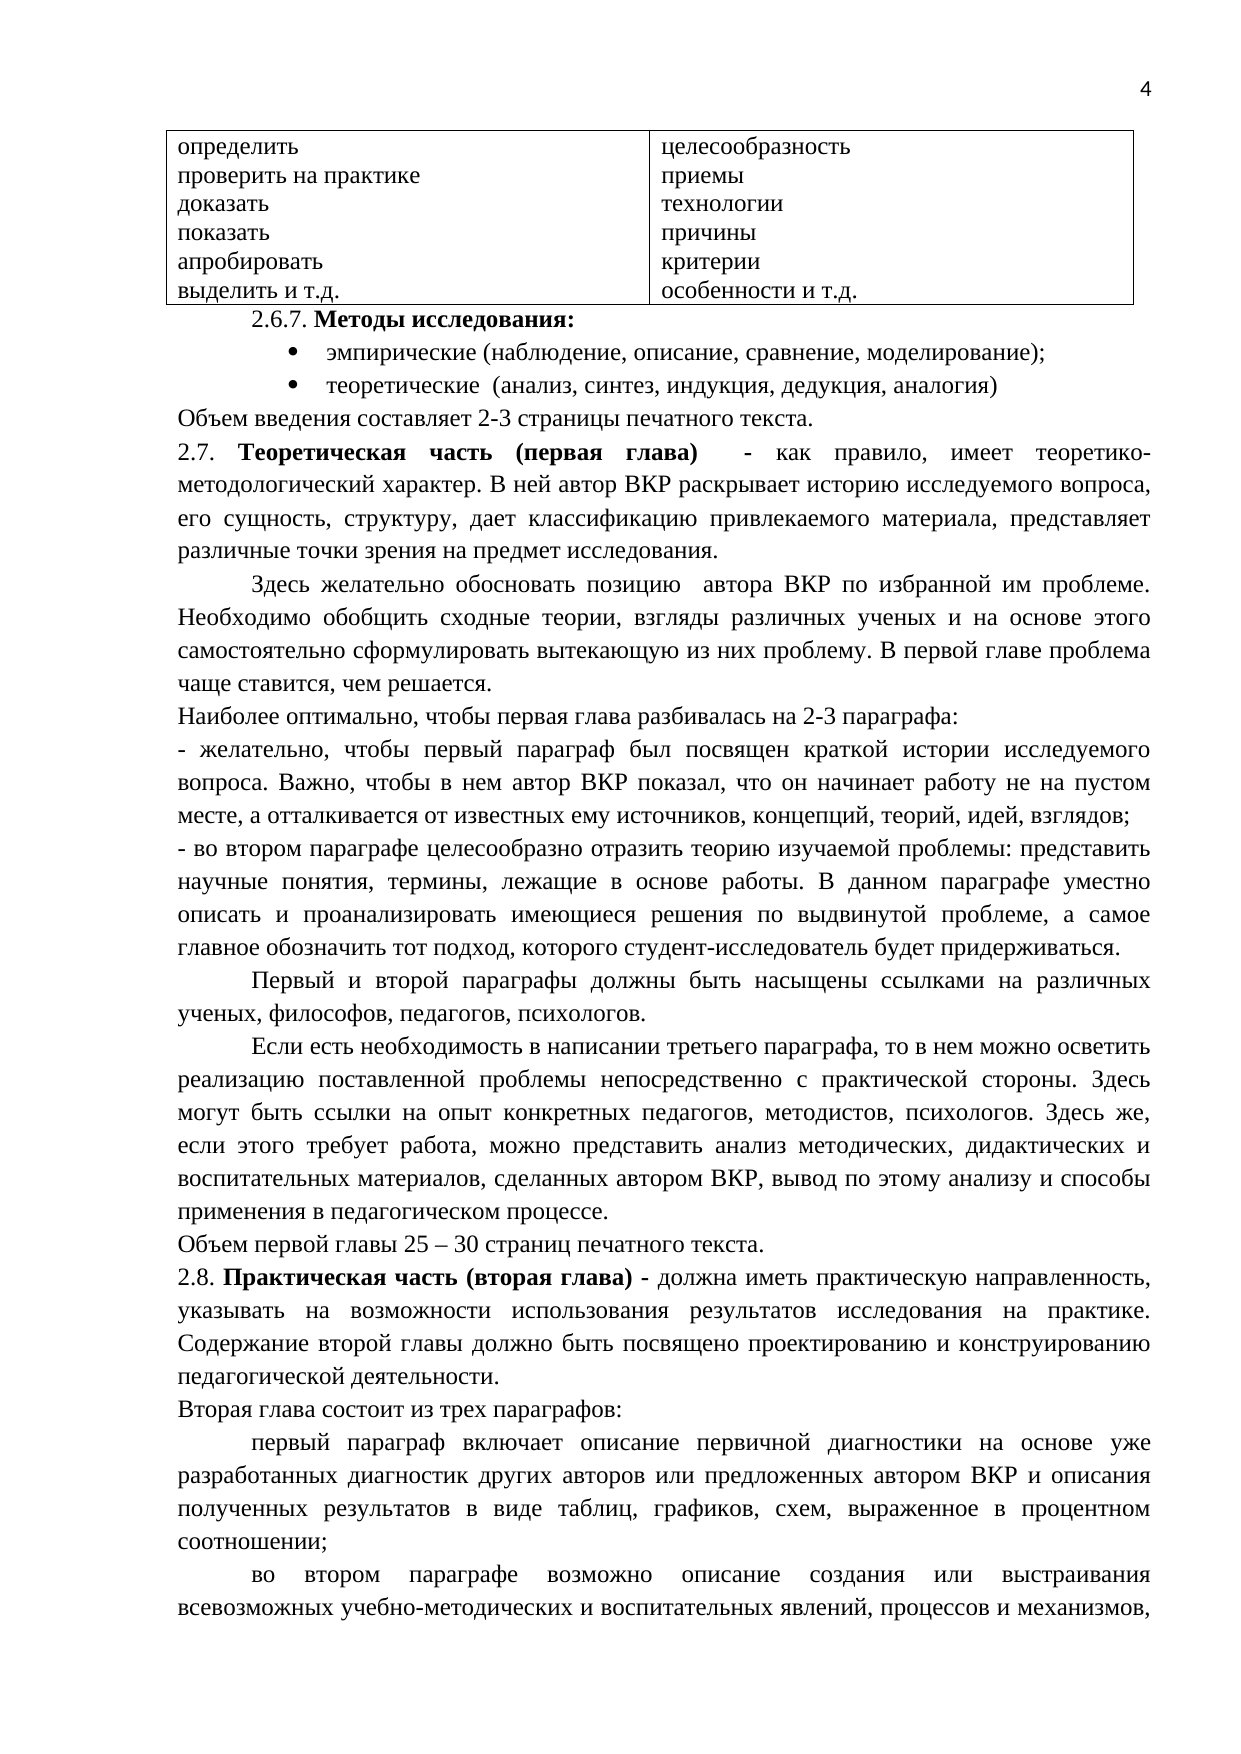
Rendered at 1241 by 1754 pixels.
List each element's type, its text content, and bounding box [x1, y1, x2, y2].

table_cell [167, 131, 649, 303]
text Объем первой главы 25 – 30 страниц печатного текста. [177, 1229, 1152, 1258]
text Вторая глава состоит из трех параграфов: [177, 1394, 1152, 1423]
text Наиболее оптимально, чтобы первая глава разбивалась на 2-3 параграфа: [177, 701, 1152, 729]
text первый параграф включает описание первичной диагностики на основе уже разработанных диагностик других авторов или предложенных автором ВКР и описания полученных результатов в виде таблиц, графиков, схем, выраженное в процентном соотношении; [177, 1427, 1152, 1555]
text Если есть необходимость в написании третьего параграфа, то в нем можно осветить реализацию поставленной проблемы непосредственно с практической стороны. Здесь могут быть ссылки на опыт конкретных педагогов, методистов, психологов. Здесь же, если этого требует работа, можно представить анализ методических, дидактических и воспитательных материалов, сделанных автором ВКР, вывод по этому анализу и способы применения в педагогическом процессе. [177, 1031, 1152, 1225]
text Здесь желательно обосновать позицию автора ВКР по избранной им проблеме. Необходимо обобщить сходные теории, взгляды различных ученых и на основе этого самостоятельно сформулировать вытекающую из них проблему. В первой главе проблема чаще ставится, чем решается. [177, 569, 1152, 696]
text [177, 1559, 1152, 1621]
text 2.6.7. Методы исследования: [177, 304, 1152, 333]
list теоретические (анализ, синтез, индукция, дедукция, аналогия) [288, 371, 1152, 399]
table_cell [650, 131, 1133, 303]
list эмпирические (наблюдение, описание, сравнение, моделирование); [288, 337, 1152, 366]
text 2.8. Практическая часть (вторая глава) - должна иметь практическую направленность, указывать на возможности использования результатов исследования на практике. Содержание второй главы должно быть посвящено проектированию и конструированию педагогической деятельности. [177, 1262, 1152, 1390]
text - во втором параграфе целесообразно отразить теорию изучаемой проблемы: представить научные понятия, термины, лежащие в основе работы. В данном параграфе уместно описать и проанализировать имеющиеся решения по выдвинутой проблеме, а самое главное обозначить тот подход, которого студент-исследователь будет придерживаться. [177, 833, 1152, 961]
text Первый и второй параграфы должны быть насыщены ссылками на различных ученых, философов, педагогов, психологов. [177, 965, 1152, 1027]
text 2.7. Теоретическая часть (первая глава) - как правило, имеет теоретико-методологический характер. В ней автор ВКР раскрывает историю исследуемого вопроса, его сущность, структуру, дает классификацию привлекаемого материала, представляет различные точки зрения на предмет исследования. [177, 437, 1152, 564]
text - желательно, чтобы первый параграф был посвящен краткой истории исследуемого вопроса. Важно, чтобы в нем автор ВКР показал, что он начинает работу не на пустом месте, а отталкивается от известных ему источников, концепций, теорий, идей, взглядов; [177, 734, 1152, 828]
text Объем введения составляет 2-3 страницы печатного текста. [177, 403, 1152, 432]
